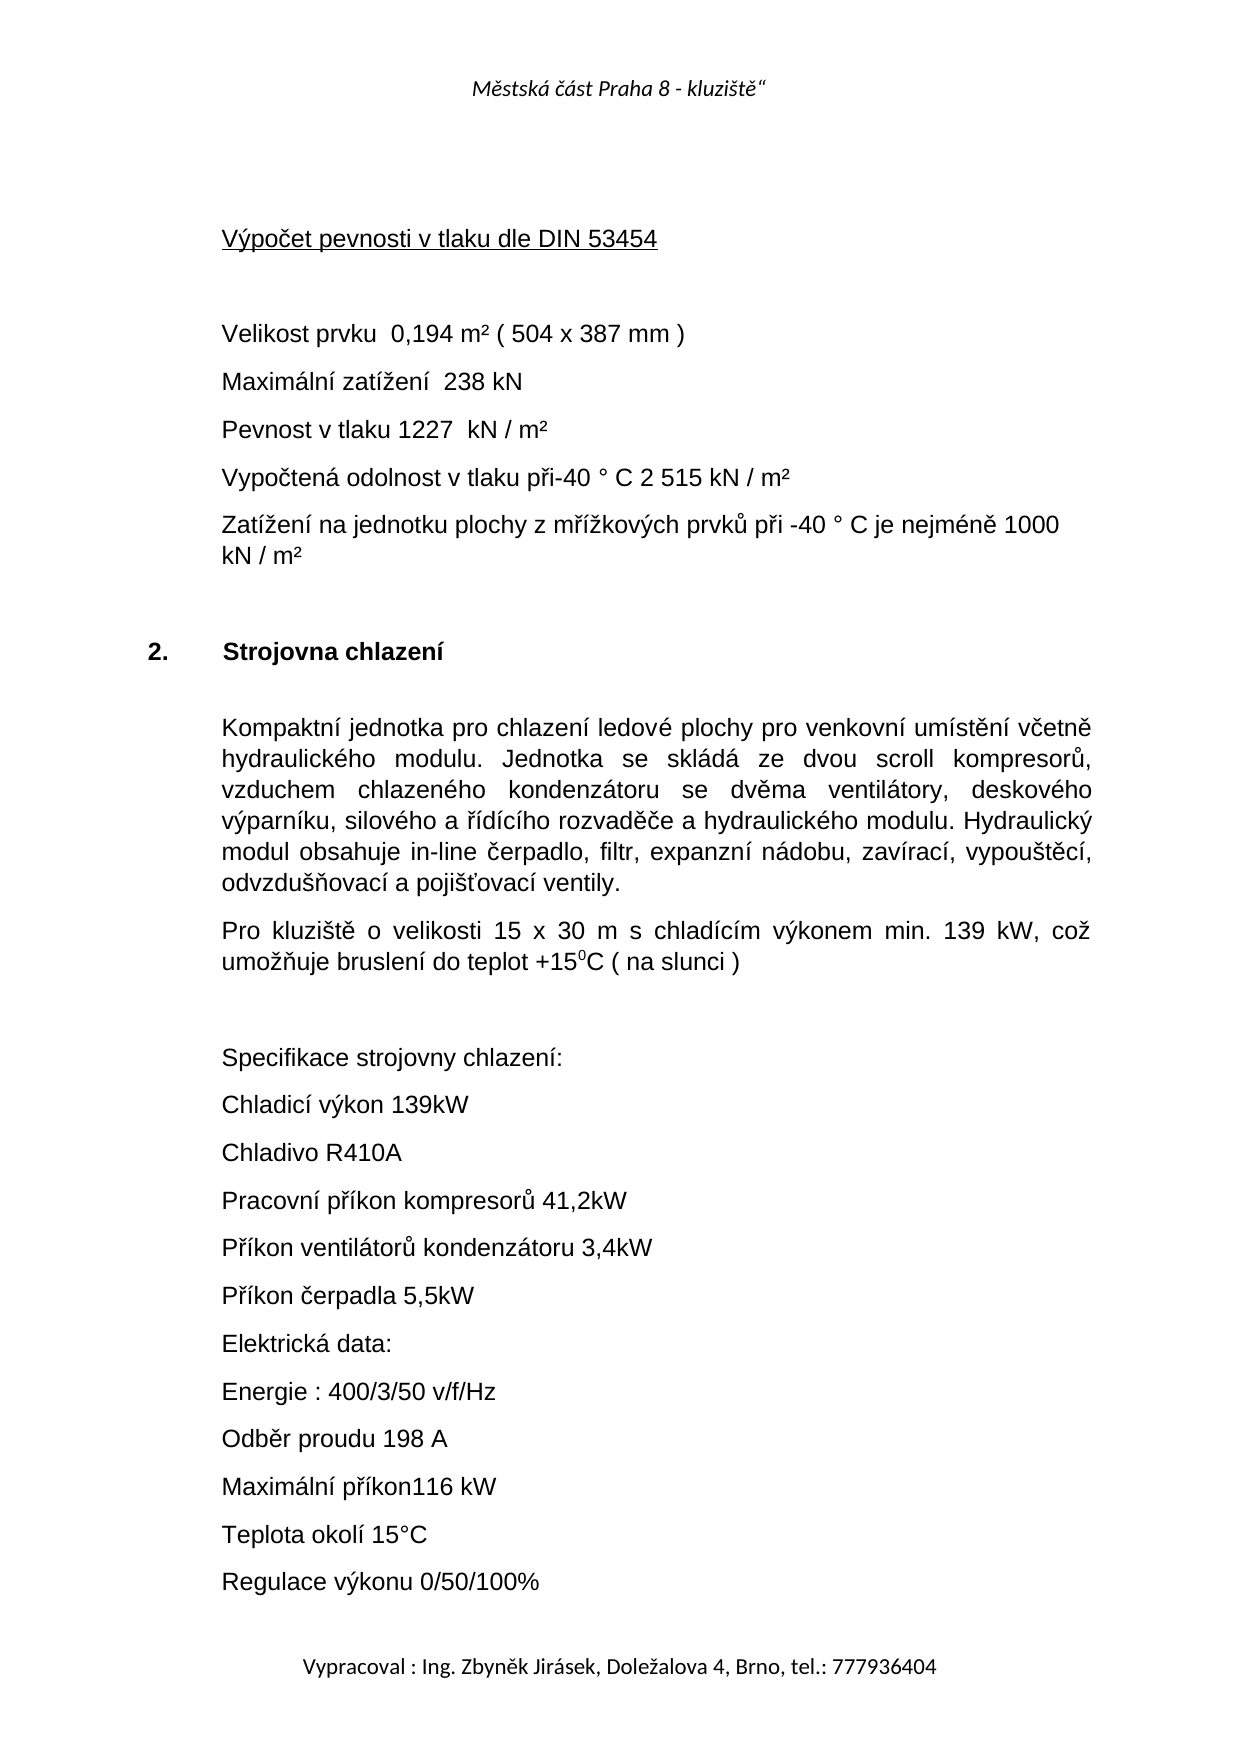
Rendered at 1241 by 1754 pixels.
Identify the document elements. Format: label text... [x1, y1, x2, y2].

text Výpočet pevnosti v tlaku dle DIN 53454 [148, 224, 1093, 253]
text Pro kluziště o velikosti 15 x 30 m s chladícím výkonem min. 139 kW, což umožňuje bruslení do teplot +150C ( na slunci ) [221, 916, 1093, 976]
text Odběr proudu 198 A [148, 1424, 1093, 1453]
text Příkon čerpadla 5,5kW [148, 1281, 1093, 1310]
list Strojovna chlazení [148, 637, 1093, 666]
text Vypočtená odolnost v tlaku při-40 ° C 2 515 kN / m² [148, 463, 1093, 491]
text Specifikace strojovny chlazení: [148, 1043, 1093, 1071]
text Teplota okolí 15°C [148, 1520, 1093, 1548]
text Kompaktní jednotka pro chlazení ledové plochy pro venkovní umístění včetně hydraulického modulu. Jednotka se skládá ze dvou scroll kompresorů, vzduchem chlazeného kondenzátoru se dvěma ventilátory, deskového výparníku, silového a řídícího rozvaděče a hydraulického modulu. Hydraulický modul obsahuje in-line čerpadlo, filtr, expanzní nádobu, zavírací, vypouštěcí, odvzdušňovací a pojišťovací ventily. [221, 713, 1093, 897]
text Chladivo R410A [148, 1138, 1093, 1167]
text Velikost prvku 0,194 m² ( 504 x 387 mm ) [148, 319, 1093, 348]
text Pevnost v tlaku 1227 kN / m² [148, 415, 1093, 444]
text Regulace výkonu 0/50/100% [148, 1567, 1093, 1596]
text Maximální zatížení 238 kN [148, 367, 1093, 396]
text Energie : 400/3/50 v/f/Hz [148, 1377, 1093, 1405]
text Příkon ventilátorů kondenzátoru 3,4kW [148, 1233, 1093, 1262]
text Elektrická data: [148, 1329, 1093, 1358]
text Zatížení na jednotku plochy z mřížkových prvků při -40 ° C je nejméně 1000 kN / m² [221, 510, 1093, 570]
text Maximální příkon116 kW [148, 1472, 1093, 1501]
text Pracovní příkon kompresorů 41,2kW [148, 1186, 1093, 1214]
text Chladicí výkon 139kW [148, 1090, 1093, 1119]
